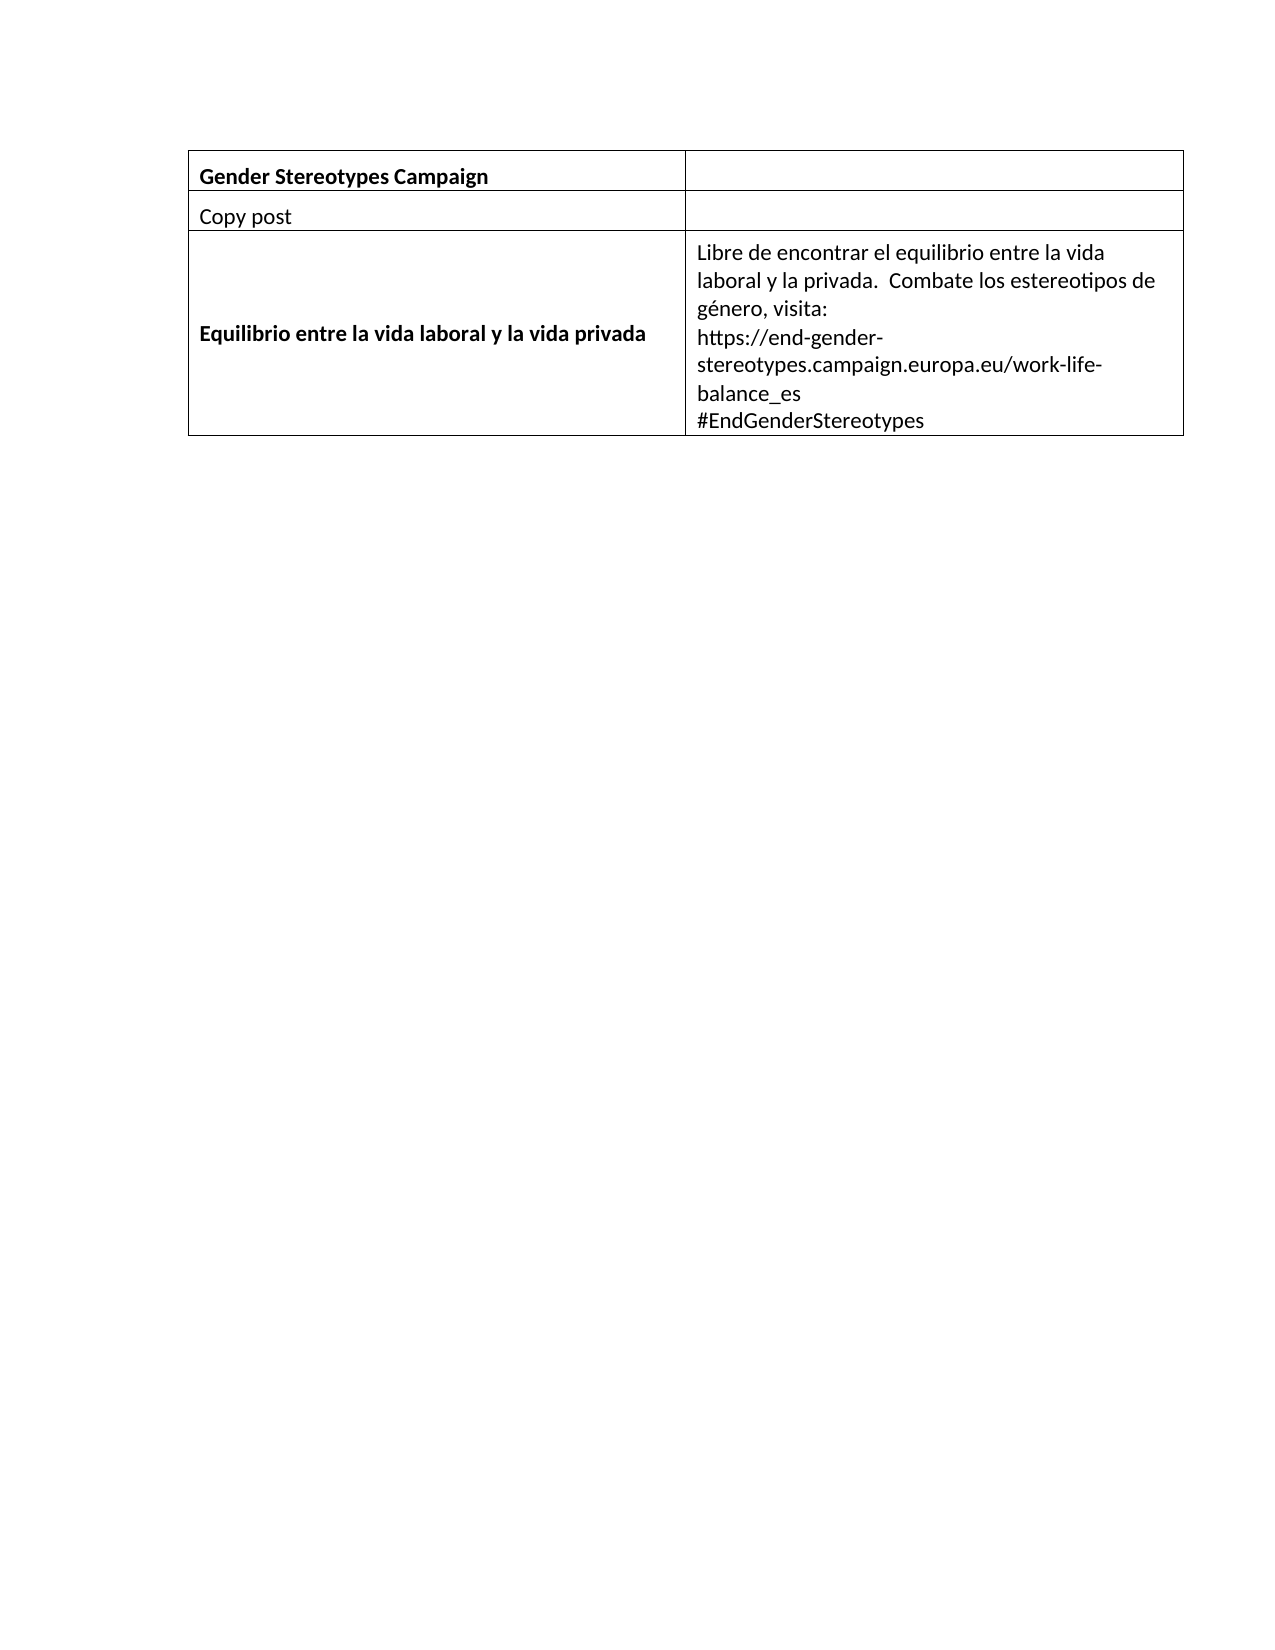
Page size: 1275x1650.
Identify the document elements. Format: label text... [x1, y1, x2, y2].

table_cell Copy post [189, 191, 685, 230]
table_header Gender Stereotypes Campaign [189, 151, 685, 190]
table_header [686, 151, 1183, 190]
table_cell Equilibrio entre la vida laboral y la vida privada [189, 231, 685, 435]
table_cell [686, 191, 1183, 230]
table_cell Libre de encontrar el equilibrio entre la vida laboral y la privada. Combate los estereotipos de género, visita: https://end-gender-stereotypes.campaign.europa.eu/work-life-balance_es #EndGenderStereotypes [686, 231, 1183, 435]
